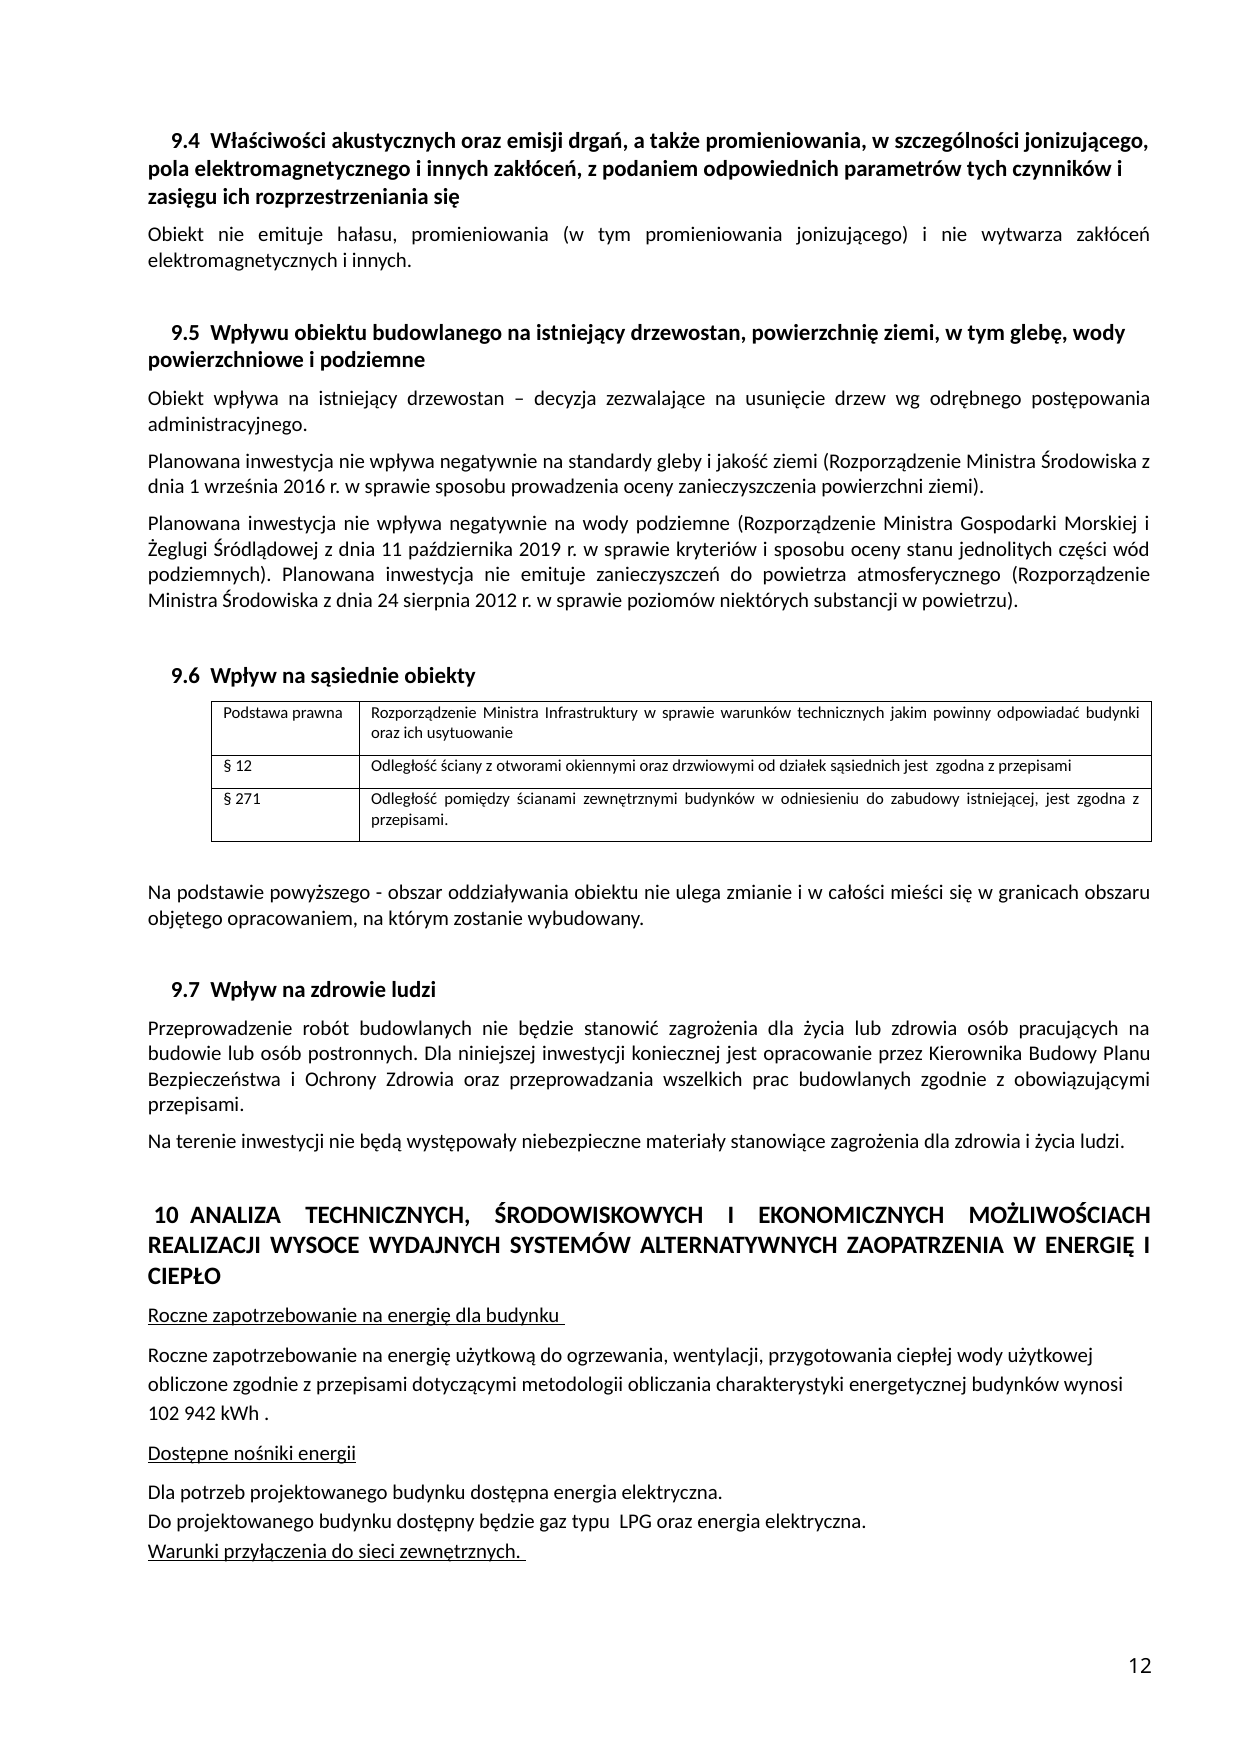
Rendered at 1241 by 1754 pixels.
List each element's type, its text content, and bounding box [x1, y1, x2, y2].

table_cell § 12 [212, 756, 359, 788]
text Na podstawie powyższego - obszar oddziaływania obiektu nie ulega zmianie i w całości mieści się w granicach obszaru objętego opracowaniem, na którym zostanie wybudowany. [148, 879, 1152, 930]
text Obiekt wpływa na istniejący drzewostan – decyzja zezwalające na usunięcie drzew wg odrębnego postępowania administracyjnego. [148, 385, 1152, 436]
table_cell Odległość ściany z otworami okiennymi oraz drzwiowymi od działek sąsiednich jest zgodna z przepisami [360, 756, 1151, 788]
list Roczne zapotrzebowanie na energię dla budynku [148, 1302, 1152, 1328]
table_header Podstawa prawna [212, 702, 359, 754]
text Przeprowadzenie robót budowlanych nie będzie stanowić zagrożenia dla życia lub zdrowia osób pracujących na budowie lub osób postronnych. Dla niniejszej inwestycji koniecznej jest opracowanie przez Kierownika Budowy Planu Bezpieczeństwa i Ochrony Zdrowia oraz przeprowadzania wszelkich prac budowlanych zgodnie z obowiązującymi przepisami. [148, 1015, 1152, 1117]
text Do projektowanego budynku dostępny będzie gaz typu LPG oraz energia elektryczna. [148, 1509, 1152, 1534]
table_cell Odległość pomiędzy ścianami zewnętrznymi budynków w odniesieniu do zabudowy istniejącej, jest zgodna z przepisami. [360, 789, 1151, 841]
subtitle Wpływ na sąsiednie obiekty [148, 661, 1152, 689]
text Warunki przyłączenia do sieci zewnętrznych. [148, 1538, 1152, 1563]
text Dostępne nośniki energii [148, 1440, 1152, 1465]
table_cell § 271 [212, 789, 359, 841]
subtitle ANALIZA TECHNICZNYCH, ŚRODOWISKOWYCH I EKONOMICZNYCH MOŻLIWOŚCIACH REALIZACJI WYSOCE WYDAJNYCH SYSTEMÓW ALTERNATYWNYCH ZAOPATRZENIA W ENERGIĘ I CIEPŁO [148, 1199, 1152, 1291]
text Dla potrzeb projektowanego budynku dostępna energia elektryczna. [148, 1479, 1152, 1505]
subtitle Właściwości akustycznych oraz emisji drgań, a także promieniowania, w szczególności jonizującego, pola elektromagnetycznego i innych zakłóceń, z podaniem odpowiednich parametrów tych czynników i zasięgu ich rozprzestrzeniania się [148, 126, 1152, 210]
subtitle Wpływu obiektu budowlanego na istniejący drzewostan, powierzchnię ziemi, w tym glebę, wody powierzchniowe i podziemne [148, 318, 1152, 374]
text Planowana inwestycja nie wpływa negatywnie na standardy gleby i jakość ziemi (Rozporządzenie Ministra Środowiska z dnia 1 września 2016 r. w sprawie sposobu prowadzenia oceny zanieczyszczenia powierzchni ziemi). [148, 448, 1152, 499]
table_header Rozporządzenie Ministra Infrastruktury w sprawie warunków technicznych jakim powinny odpowiadać budynki oraz ich usytuowanie [360, 702, 1151, 754]
text Roczne zapotrzebowanie na energię użytkową do ogrzewania, wentylacji, przygotowania ciepłej wody użytkowej obliczone zgodnie z przepisami dotyczącymi metodologii obliczania charakterystyki energetycznej budynków wynosi 102 942 kWh . [148, 1342, 1152, 1426]
text Planowana inwestycja nie wpływa negatywnie na wody podziemne (Rozporządzenie Ministra Gospodarki Morskiej i Żeglugi Śródlądowej z dnia 11 października 2019 r. w sprawie kryteriów i sposobu oceny stanu jednolitych części wód podziemnych). Planowana inwestycja nie emituje zanieczyszczeń do powietrza atmosferycznego (Rozporządzenie Ministra Środowiska z dnia 24 sierpnia 2012 r. w sprawie poziomów niektórych substancji w powietrzu). [148, 511, 1152, 612]
subtitle Wpływ na zdrowie ludzi [148, 975, 1152, 1003]
text Na terenie inwestycji nie będą występowały niebezpieczne materiały stanowiące zagrożenia dla zdrowia i życia ludzi. [148, 1128, 1152, 1154]
text Obiekt nie emituje hałasu, promieniowania (w tym promieniowania jonizującego) i nie wytwarza zakłóceń elektromagnetycznych i innych. [148, 222, 1152, 272]
